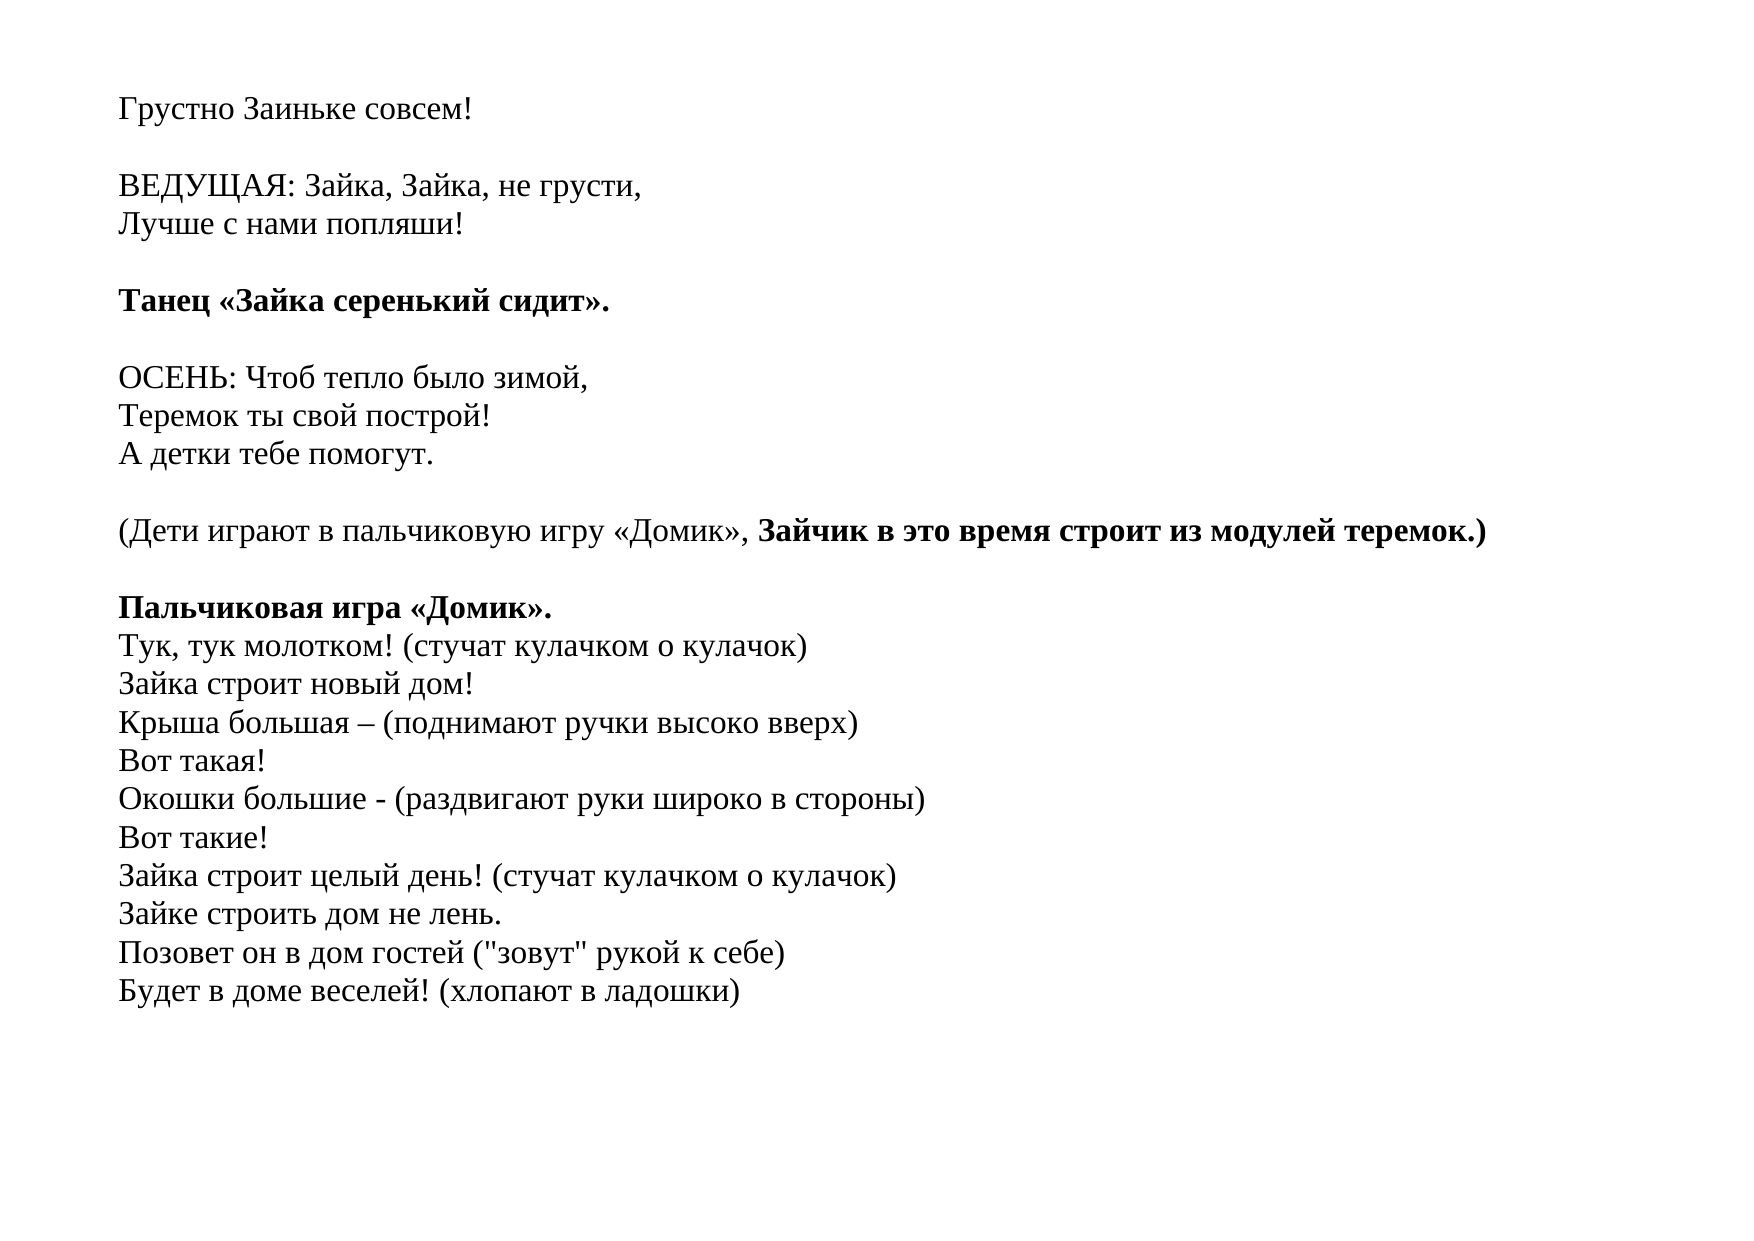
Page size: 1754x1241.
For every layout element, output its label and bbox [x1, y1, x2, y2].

text [118, 88, 1636, 1047]
